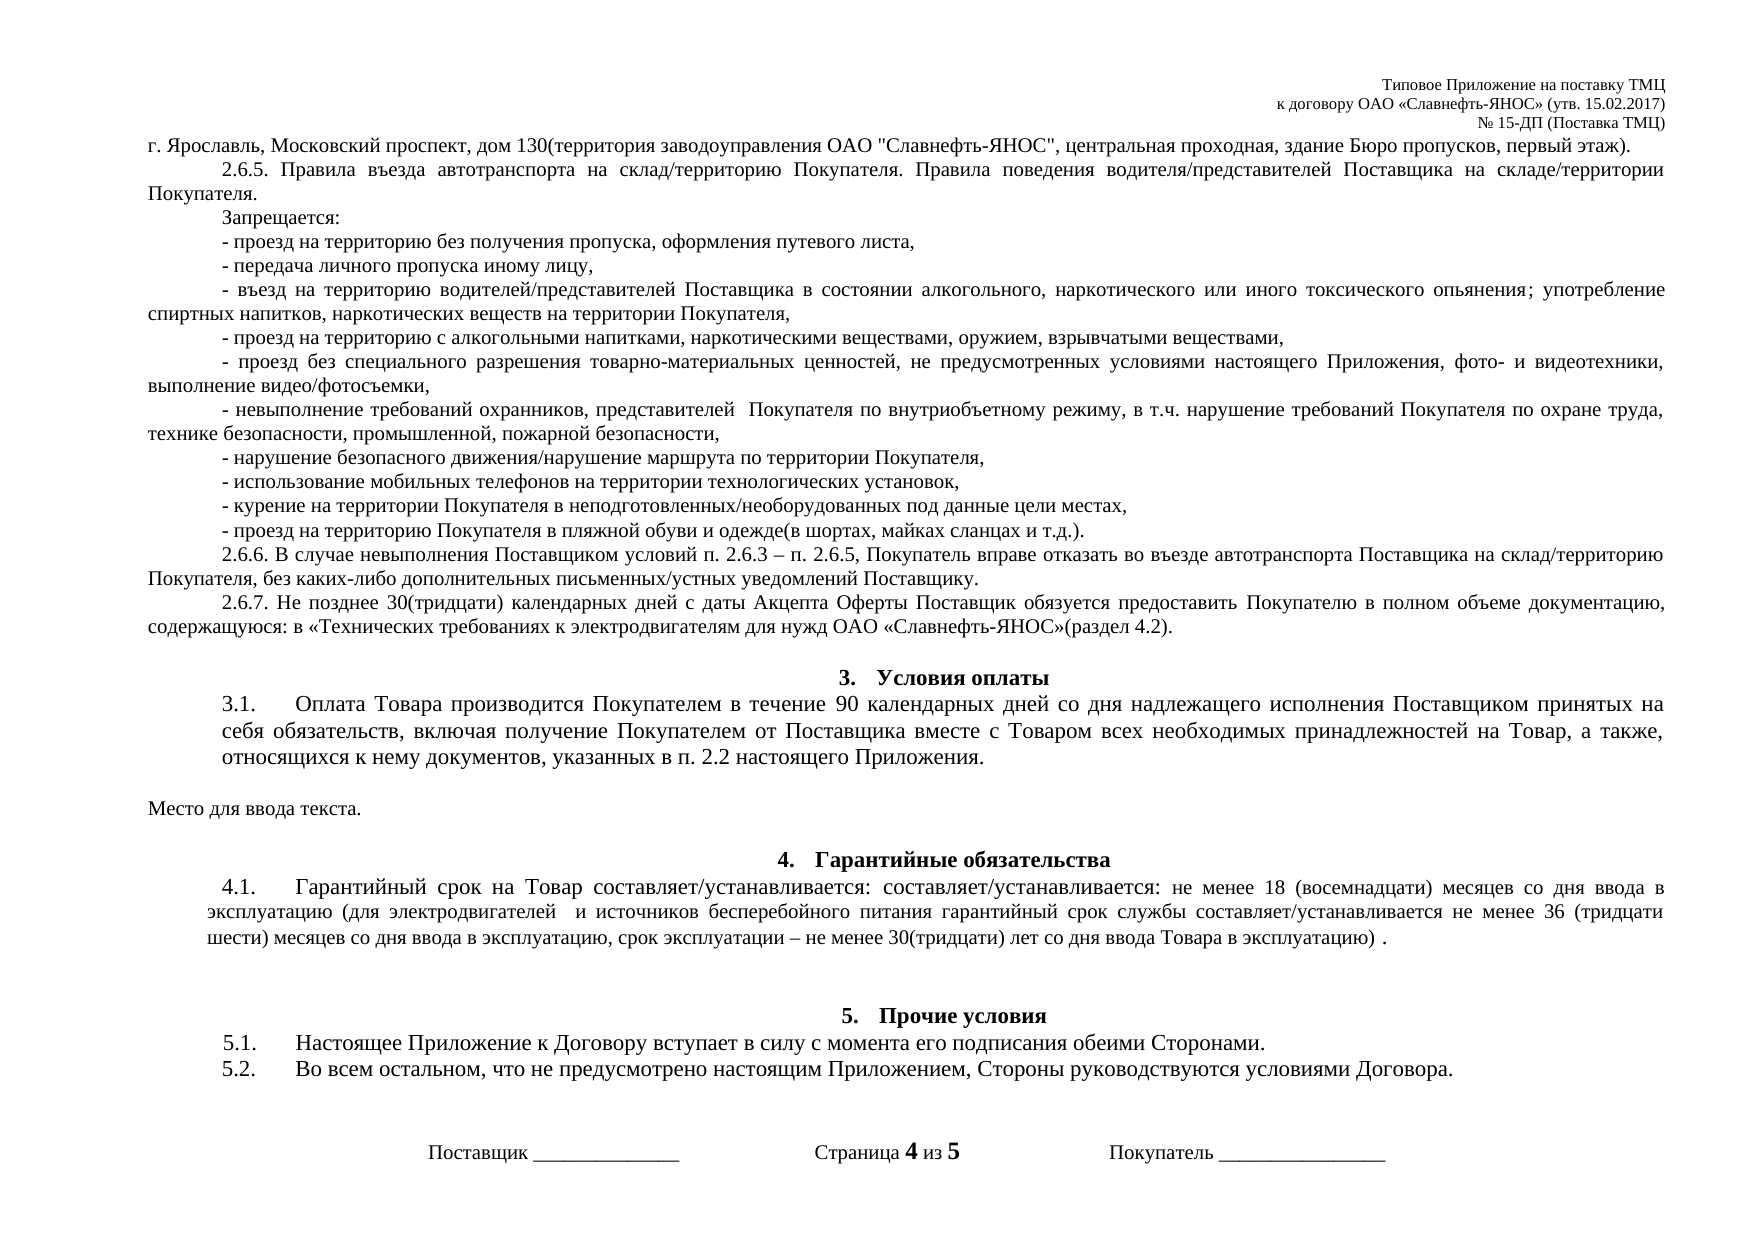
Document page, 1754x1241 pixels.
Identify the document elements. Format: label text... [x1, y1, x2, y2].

text 3.1. Оплата Товара производится Покупателем в течение календарных дней со дня надлежащего исполнения Поставщиком принятых на себя обязательств, включая получение Покупателем от Поставщика вместе с Товаром всех необходимых принадлежностей на Товар, а также, относящихся к нему документов, указанных в п. 2.2 настоящего Приложения. [222, 691, 1665, 769]
list Условия оплаты [223, 664, 1665, 691]
text 4.1. Гарантийный срок на Товар . [207, 873, 1665, 949]
text 5.1. Настоящее Приложение к Договору вступает в силу с момента его подписания обеими Сторонами. [223, 1028, 1665, 1055]
list Гарантийные обязательства [223, 846, 1665, 873]
text 5.2. Во всем остальном, что не предусмотрено настоящим Приложением, Стороны руководствуются условиями Договора. [222, 1055, 1665, 1081]
list Прочие условия [223, 1002, 1665, 1028]
